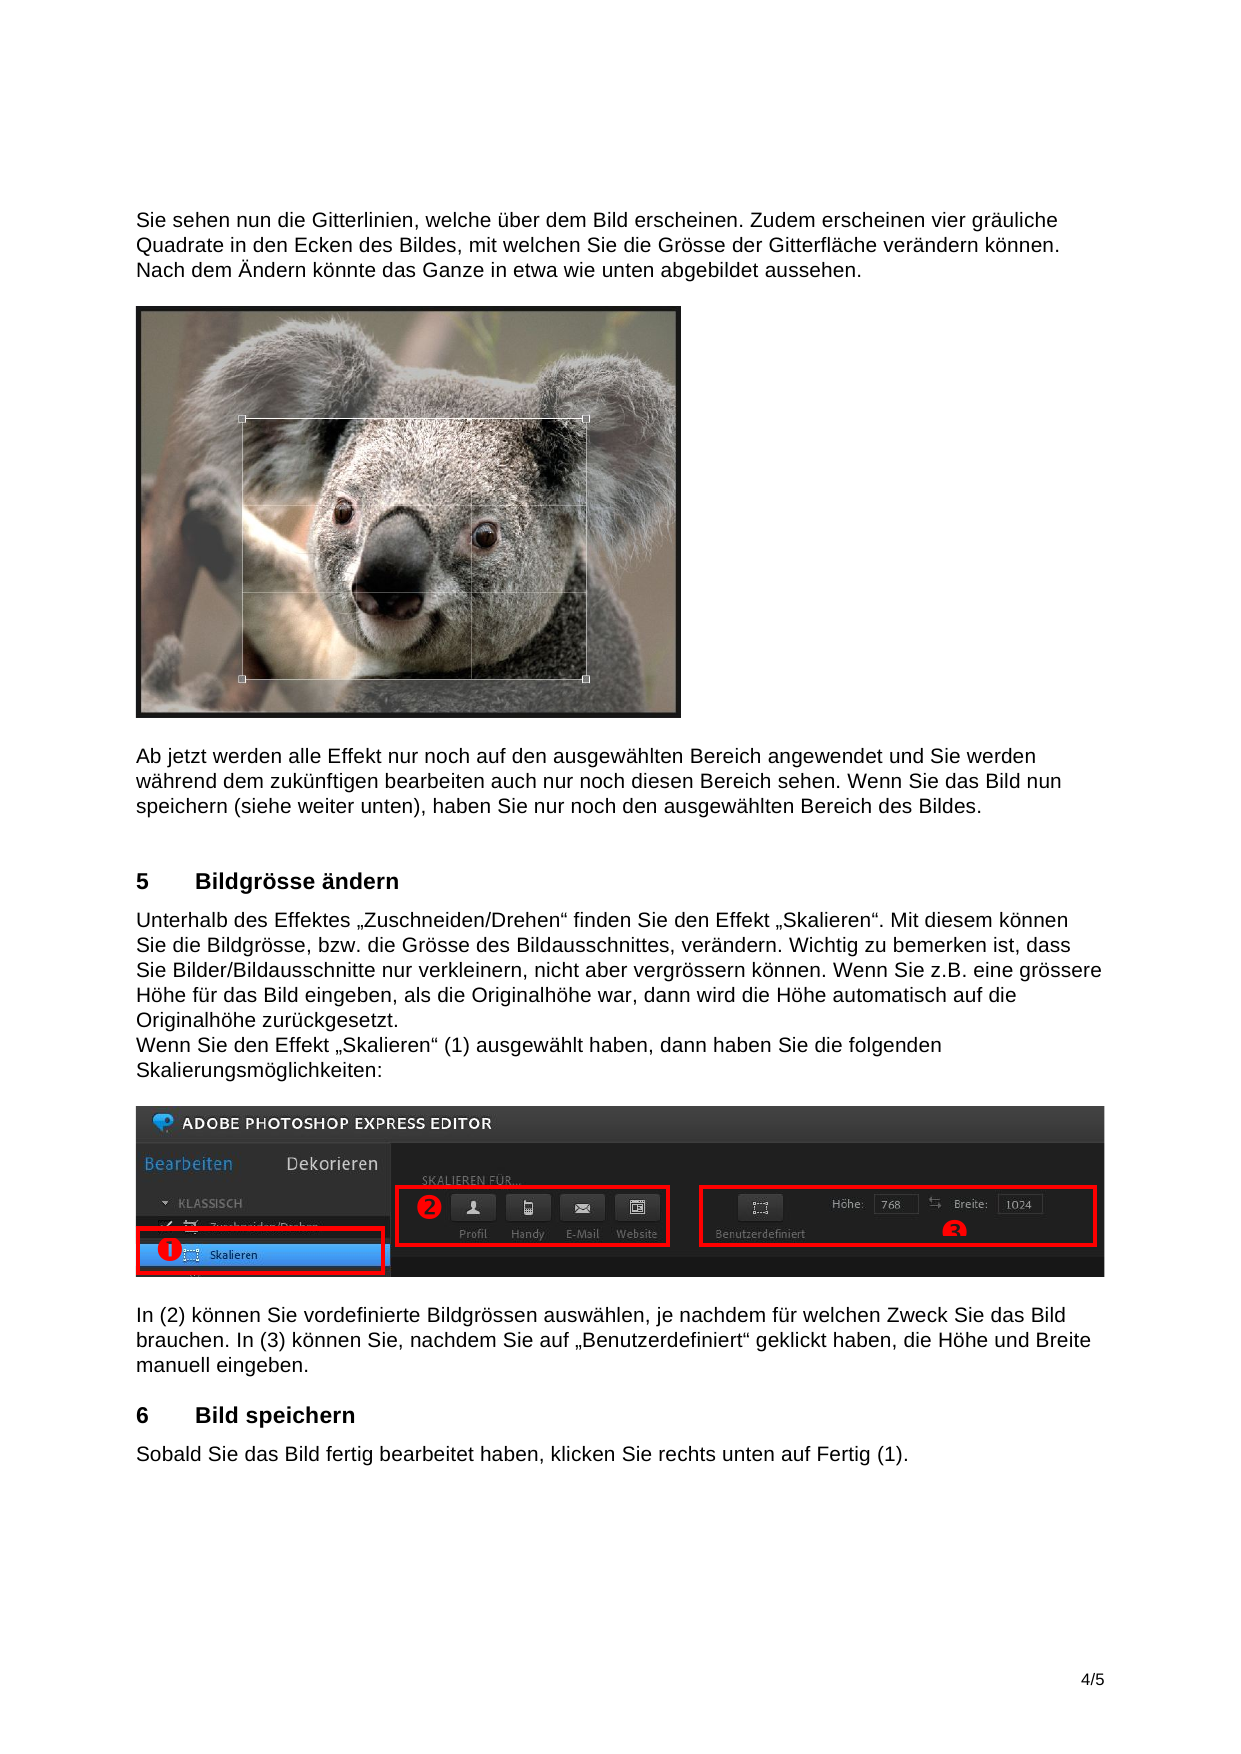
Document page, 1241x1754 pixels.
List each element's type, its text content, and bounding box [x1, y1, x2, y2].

picture [140, 1231, 381, 1271]
text In (2) können Sie vordefinierte Bildgrössen auswählen, je nachdem für welchen Zweck Sie das Bild brauchen. In (3) können Sie, nachdem Sie auf „Benutzerdefiniert“ geklickt haben, die Höhe und Breite manuell eingeben. [136, 1302, 1104, 1377]
subtitle Bildgrösse ändern [136, 868, 1104, 894]
text Ab jetzt werden alle Effekt nur noch auf den ausgewählten Bereich angewendet und Sie werden während dem zukünftigen bearbeiten auch nur noch diesen Bereich sehen. Wenn Sie das Bild nun speichern (siehe weiter unten), haben Sie nur noch den ausgewählten Bereich des Bildes. [136, 743, 1104, 818]
picture [135, 1106, 1105, 1277]
picture [135, 306, 681, 718]
text Sobald Sie das Bild fertig bearbeitet haben, klicken Sie rechts unten auf Fertig (1). [136, 1441, 1104, 1466]
text Unterhalb des Effektes „Zuschneiden/Drehen“ finden Sie den Effekt „Skalieren“. Mit diesem können Sie die Bildgrösse, bzw. die Grösse des Bildausschnittes, verändern. Wichtig zu bemerken ist, dass Sie Bilder/Bildausschnitte nur verkleinern, nicht aber vergrössern können. Wenn Sie z.B. eine grössere Höhe für das Bild eingeben, als die Originalhöhe war, dann wird die Höhe automatisch auf die Originalhöhe zurückgesetzt. [136, 907, 1104, 1032]
text Wenn Sie den Effekt „Skalieren“ (1) ausgewählt haben, dann haben Sie die folgenden Skalierungsmöglichkeiten: [136, 1032, 1104, 1082]
text Sie sehen nun die Gitterlinien, welche über dem Bild erscheinen. Zudem erscheinen vier gräuliche Quadrate in den Ecken des Bildes, mit welchen Sie die Grösse der Gitterfläche verändern können. Nach dem Ändern könnte das Ganze in etwa wie unten abgebildet aussehen. [136, 207, 1104, 282]
subtitle Bild speichern [136, 1402, 1104, 1428]
